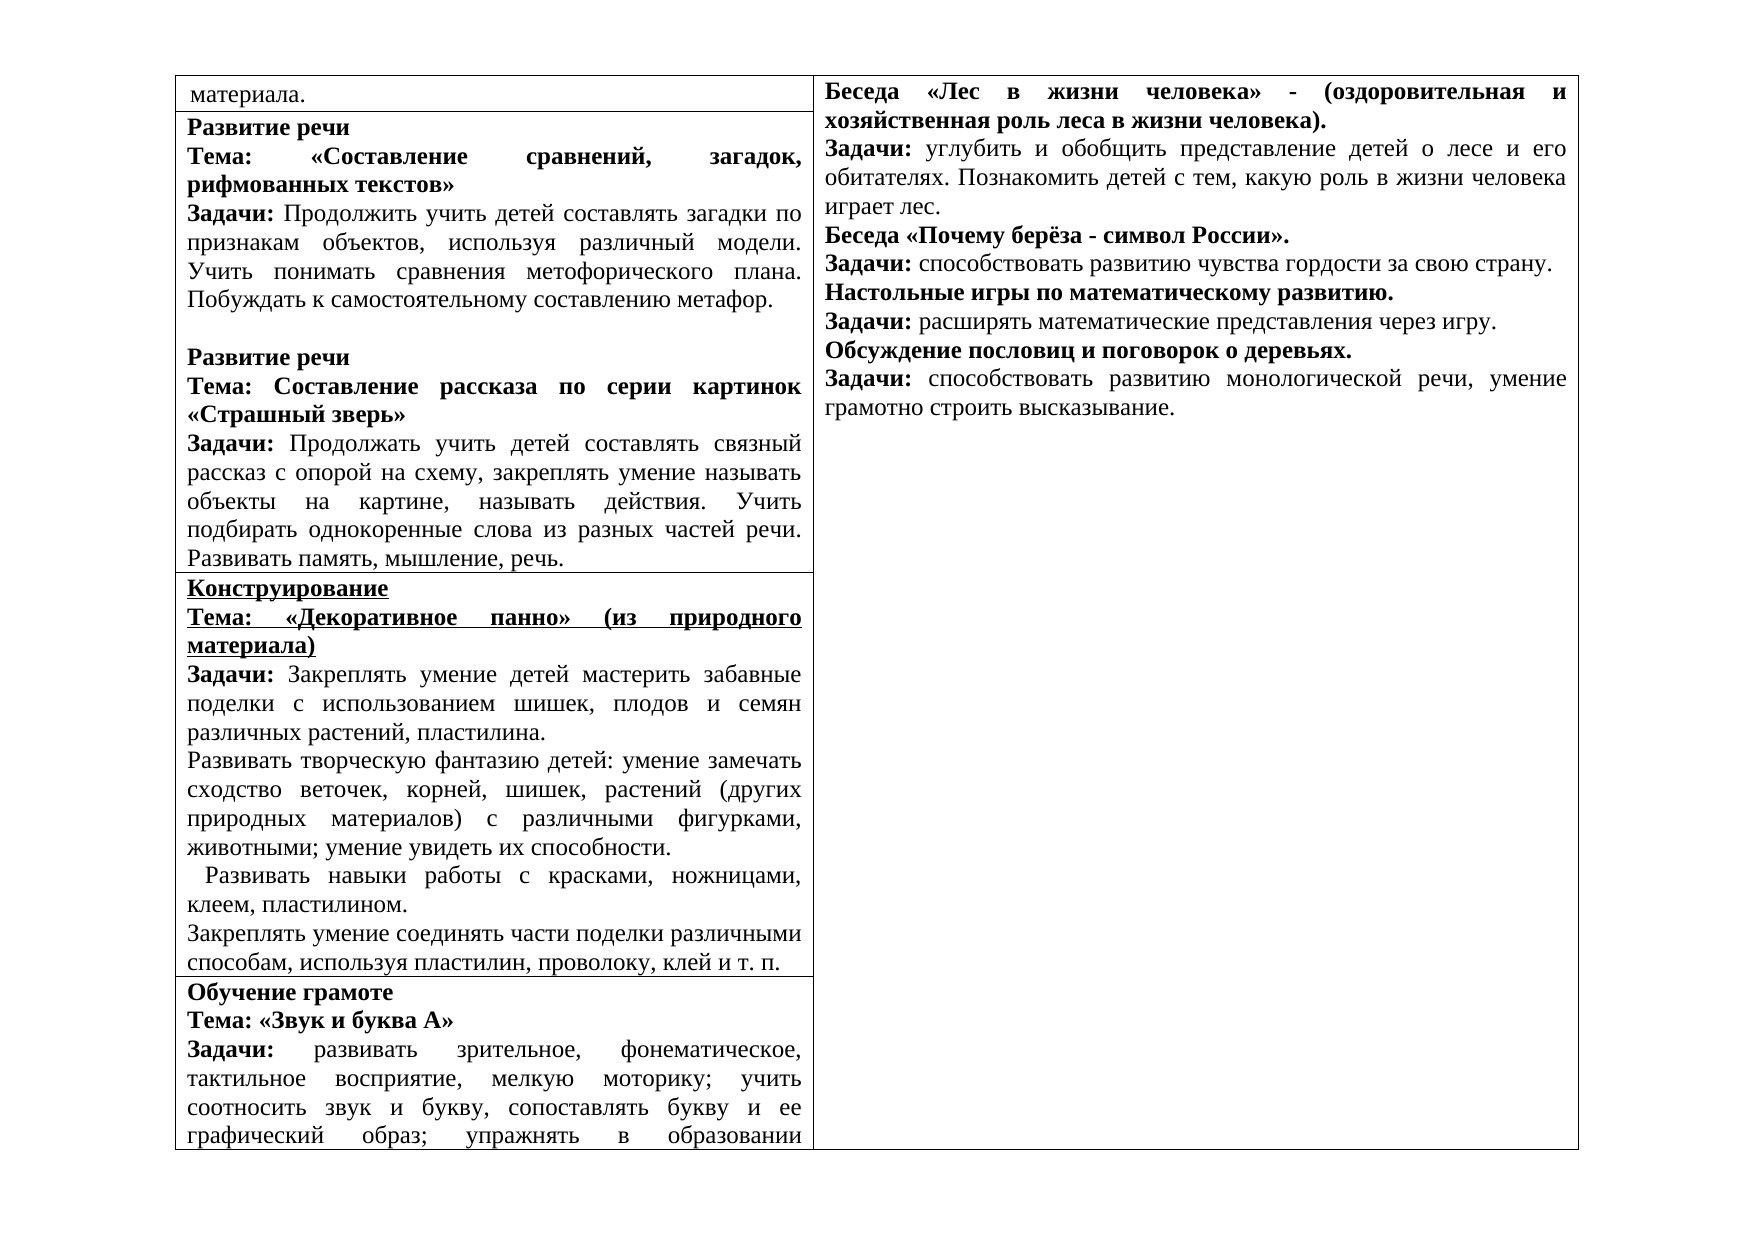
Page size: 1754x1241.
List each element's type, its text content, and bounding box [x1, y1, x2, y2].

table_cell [176, 76, 813, 111]
table_cell Развитие речи Тема: «Составление сравнений, загадок, рифмованных текстов» Задачи: Продолжить учить детей составлять загадки по признакам объектов, используя различный модели. Учить понимать сравнения метофорического плана. Побуждать к самостоятельному составлению метафор. Развитие речи Тема: Составление рассказа по серии картинок «Страшный зверь» Задачи: Продолжать учить детей составлять связный рассказ с опорой на схему, закреплять умение называть объекты на картине, называть действия. Учить подбирать однокоренные слова из разных частей речи. Развивать память, мышление, речь. [176, 112, 813, 572]
table_cell Конструирование Тема: «Декоративное панно» (из природного материала) Задачи: Закреплять умение детей мастерить забавные поделки с использованием шишек, плодов и семян различных растений, пластилина. Развивать творческую фантазию детей: умение замечать сходство веточек, корней, шишек, растений (других природных материалов) с различными фигурками, животными; умение увидеть их способности. Развивать навыки работы с красками, ножницами, клеем, пластилином. Закреплять умение соединять части поделки различными способам, используя пластилин, проволоку, клей и т. п. [176, 573, 813, 976]
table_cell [176, 977, 813, 1149]
